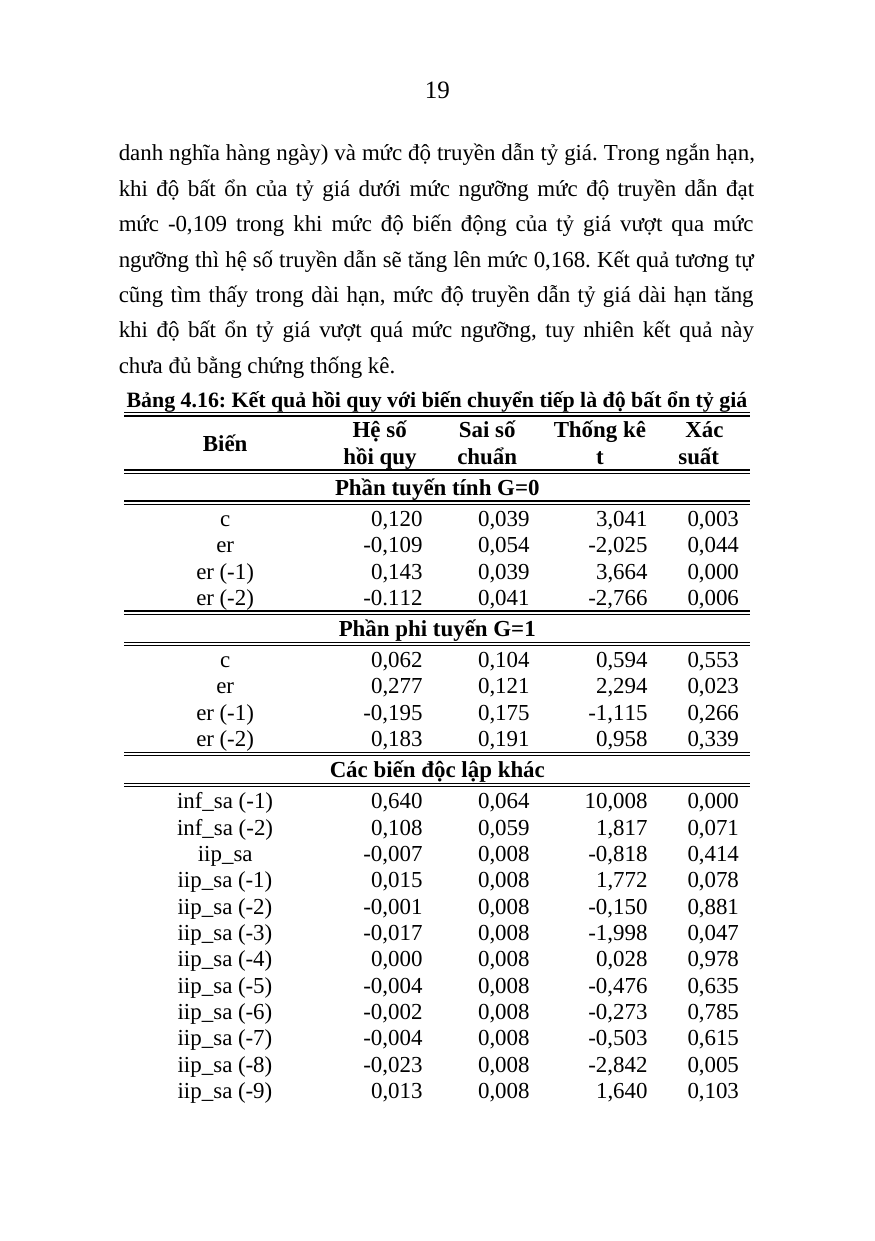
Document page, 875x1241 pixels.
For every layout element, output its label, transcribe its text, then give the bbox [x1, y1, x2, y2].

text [118, 132, 756, 380]
table_cell 0,008 [434, 972, 541, 998]
table_cell 0,064 [434, 787, 541, 814]
table_cell er (-1) [124, 558, 326, 584]
table_header Hệ số hồi quy [326, 417, 433, 469]
table_cell 0,006 [659, 584, 750, 610]
table_cell 0,003 [659, 505, 750, 531]
table_cell er (-1) [124, 699, 326, 725]
table_cell 0,000 [659, 558, 750, 584]
table_cell -2,025 [541, 531, 658, 558]
table_cell 0,008 [434, 893, 541, 919]
table_cell 0,008 [434, 1051, 541, 1077]
table_cell 0,078 [659, 866, 750, 893]
table_cell 0,594 [541, 646, 658, 672]
table_cell 0,143 [326, 558, 433, 584]
table_cell 0,000 [326, 945, 433, 972]
table_cell 0,008 [434, 866, 541, 893]
table_cell iip_sa (-9) [124, 1077, 326, 1103]
table_cell -1,115 [541, 699, 658, 725]
table_cell 0,008 [434, 945, 541, 972]
table_cell -2,766 [541, 584, 658, 610]
table_cell -2,842 [541, 1051, 658, 1077]
table_cell 0,175 [434, 699, 541, 725]
table_cell 3,041 [541, 505, 658, 531]
table_cell -0,017 [326, 919, 433, 945]
table_cell -0,150 [541, 893, 658, 919]
table_cell iip_sa (-5) [124, 972, 326, 998]
table_cell 0,640 [326, 787, 433, 814]
table_cell iip_sa (-1) [124, 866, 326, 893]
table_cell 0,008 [434, 998, 541, 1024]
table_cell 0,414 [659, 840, 750, 866]
table_cell -0,109 [326, 531, 433, 558]
table_cell -0,476 [541, 972, 658, 998]
table_cell 0,008 [434, 840, 541, 866]
table_cell 0,054 [434, 531, 541, 558]
table_cell 0,047 [659, 919, 750, 945]
table_cell 0,121 [434, 673, 541, 699]
table_cell iip_sa (-7) [124, 1025, 326, 1051]
table_cell 0,013 [326, 1077, 433, 1103]
table_header Thống kê t [541, 417, 658, 469]
table_cell 0,785 [659, 998, 750, 1024]
table_cell 0,005 [659, 1051, 750, 1077]
table_cell 1,817 [541, 814, 658, 840]
table_cell 0,635 [659, 972, 750, 998]
table_cell 1,772 [541, 866, 658, 893]
table_cell iip_sa [124, 840, 326, 866]
table_cell -1,998 [541, 919, 658, 945]
table_cell 0,023 [659, 673, 750, 699]
table_cell 0,044 [659, 531, 750, 558]
table_cell -0,503 [541, 1025, 658, 1051]
table_cell 0,008 [434, 1077, 541, 1103]
table_cell Phần tuyến tính G=0 [124, 474, 750, 500]
table_cell 0,103 [659, 1077, 750, 1103]
table_cell 0,028 [541, 945, 658, 972]
table_cell 0,120 [326, 505, 433, 531]
table_cell 0,039 [434, 558, 541, 584]
table_header Xác suất [659, 417, 750, 469]
table_cell 0,059 [434, 814, 541, 840]
table_cell iip_sa (-4) [124, 945, 326, 972]
table_header Sai số chuẩn [434, 417, 541, 469]
table_cell er [124, 673, 326, 699]
table_cell -0,273 [541, 998, 658, 1024]
table_cell 0,881 [659, 893, 750, 919]
table_cell 2,294 [541, 673, 658, 699]
table_cell inf_sa (-2) [124, 814, 326, 840]
table_cell 0,008 [434, 919, 541, 945]
table_cell Các biến độc lập khác [124, 756, 750, 783]
table_cell 0,071 [659, 814, 750, 840]
table_cell -0,023 [326, 1051, 433, 1077]
table_cell -0,818 [541, 840, 658, 866]
table_cell Phần phi tuyến G=1 [124, 615, 750, 641]
table_cell 0,978 [659, 945, 750, 972]
table_cell 0,108 [326, 814, 433, 840]
table_cell -0,004 [326, 1025, 433, 1051]
table_cell 0,191 [434, 725, 541, 752]
table_cell 1,640 [541, 1077, 658, 1103]
table_cell 0,339 [659, 725, 750, 752]
table_cell 0,266 [659, 699, 750, 725]
table_cell 0,041 [434, 584, 541, 610]
table_cell -0,001 [326, 893, 433, 919]
table_cell iip_sa (-2) [124, 893, 326, 919]
table_cell -0,007 [326, 840, 433, 866]
table_cell 0,015 [326, 866, 433, 893]
table_cell c [124, 646, 326, 672]
table_cell -0,195 [326, 699, 433, 725]
table_header Biến [124, 417, 326, 469]
table_cell -0,002 [326, 998, 433, 1024]
table_cell 0,000 [659, 787, 750, 814]
table_cell er (-2) [124, 725, 326, 752]
table_cell 0,104 [434, 646, 541, 672]
table_cell c [124, 505, 326, 531]
table_cell 0,615 [659, 1025, 750, 1051]
table_cell er [124, 531, 326, 558]
table_cell -0,004 [326, 972, 433, 998]
table_cell 10,008 [541, 787, 658, 814]
table_cell iip_sa (-8) [124, 1051, 326, 1077]
table_cell 0,553 [659, 646, 750, 672]
table_cell 0,008 [434, 1025, 541, 1051]
table_cell 0,183 [326, 725, 433, 752]
table_cell 0,277 [326, 673, 433, 699]
table_cell 0,958 [541, 725, 658, 752]
table_cell inf_sa (-1) [124, 787, 326, 814]
text Bảng 4.16: Kết quả hồi quy với biến chuyển tiếp là độ bất ổn tỷ giá [118, 387, 756, 412]
table_cell iip_sa (-6) [124, 998, 326, 1024]
table_cell -0.112 [326, 584, 433, 610]
table_cell iip_sa (-3) [124, 919, 326, 945]
table_cell er (-2) [124, 584, 326, 610]
table_cell 0,039 [434, 505, 541, 531]
table_cell 0,062 [326, 646, 433, 672]
table_cell 3,664 [541, 558, 658, 584]
